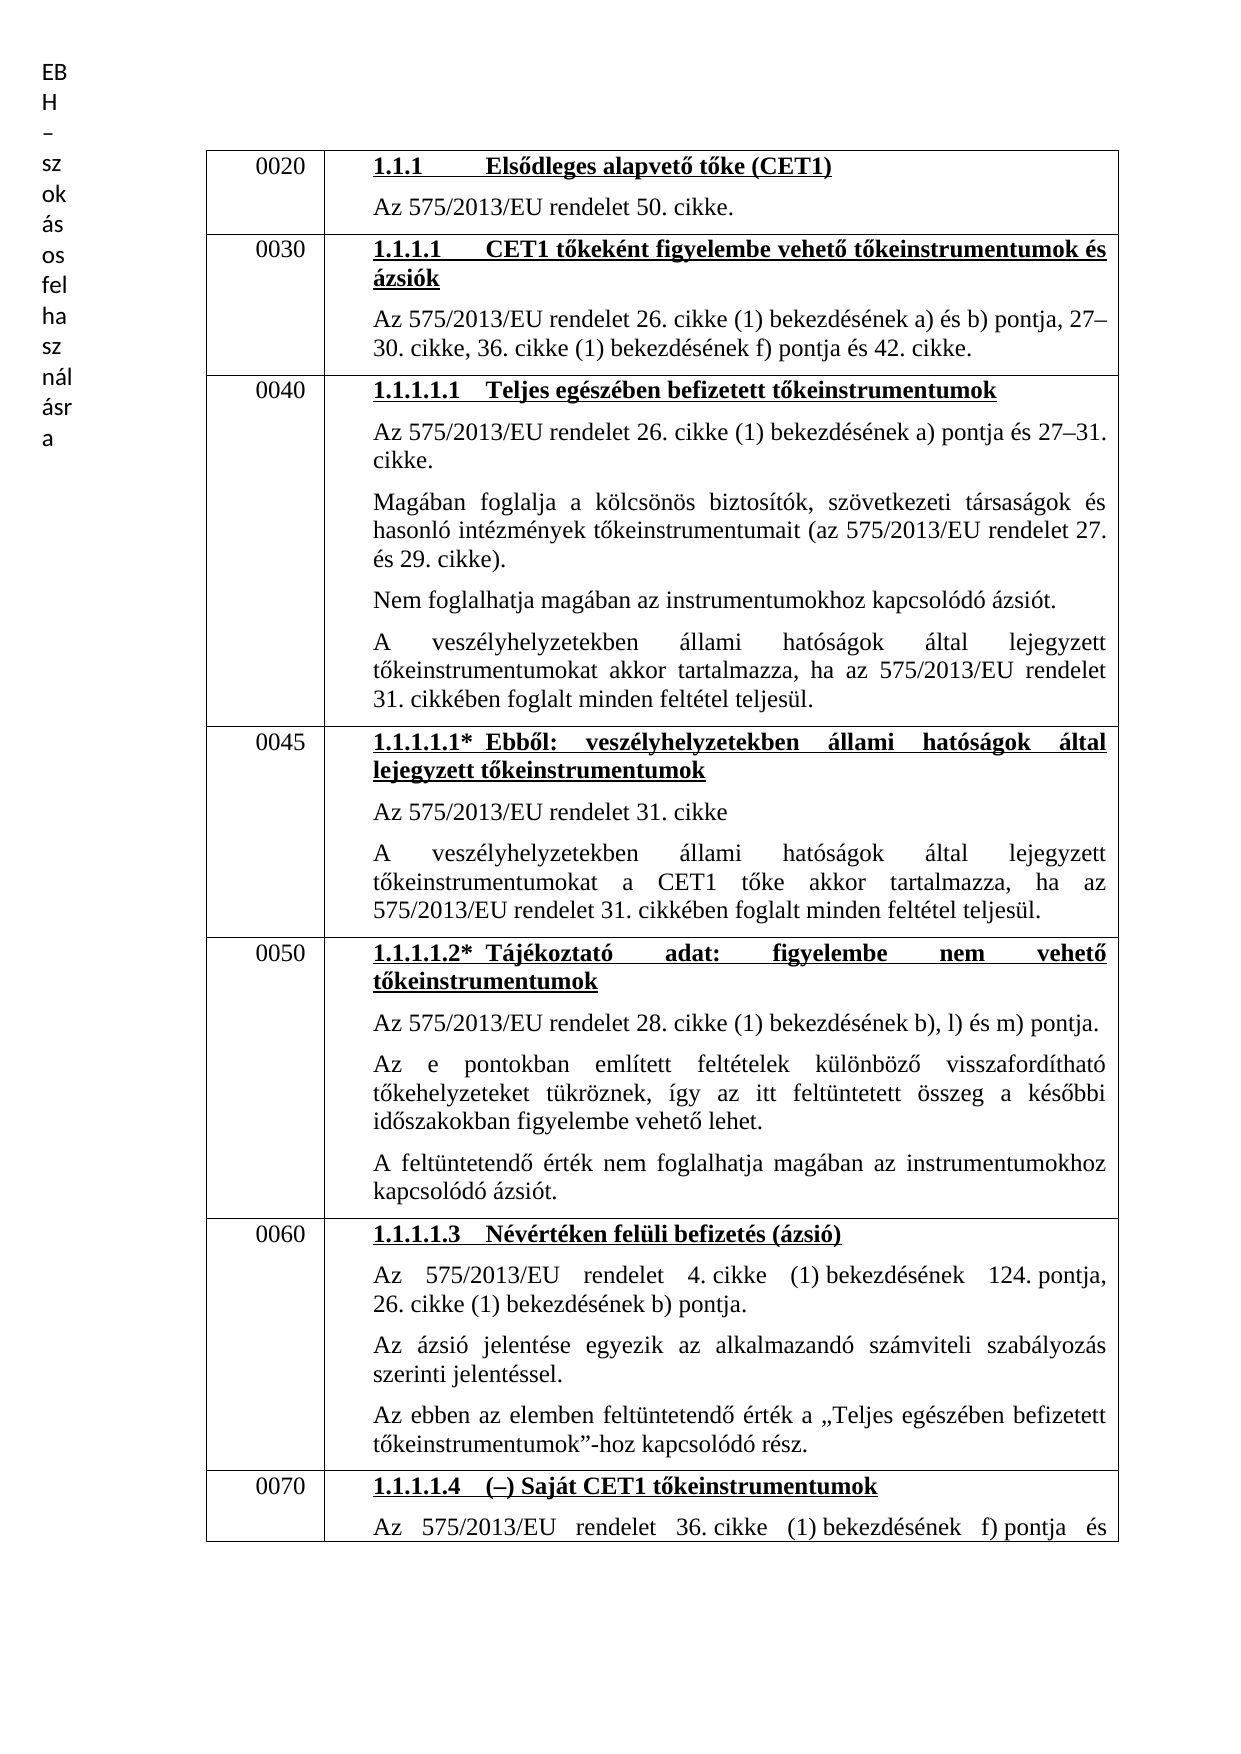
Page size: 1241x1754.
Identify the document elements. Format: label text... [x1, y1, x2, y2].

table_cell 1.1.1.1 CET1 tőkeként figyelembe vehető tőkeinstrumentumok és ázsiók Az 575/2013/EU rendelet 26. cikke (1) bekezdésének a) és b) pontja, 27–30. cikke, 36. cikke (1) bekezdésének f) pontja és 42. cikke. [325, 235, 1118, 374]
table_cell 1.1.1.1.2* Tájékoztató adat: figyelembe nem vehető tőkeinstrumentumok Az 575/2013/EU rendelet 28. cikke (1) bekezdésének b), l) és m) pontja. Az e pontokban említett feltételek különböző visszafordítható tőkehelyzeteket tükröznek, így az itt feltüntetett összeg a későbbi időszakokban figyelembe vehető lehet. A feltüntetendő érték nem foglalhatja magában az instrumentumokhoz kapcsolódó ázsiót. [325, 938, 1118, 1218]
table_cell 0040 [207, 376, 324, 726]
table_cell 1.1.1.1.1 Teljes egészében befizetett tőkeinstrumentumok Az 575/2013/EU rendelet 26. cikke (1) bekezdésének a) pontja és 27–31. cikke. Magában foglalja a kölcsönös biztosítók, szövetkezeti társaságok és hasonló intézmények tőkeinstrumentumait (az 575/2013/EU rendelet 27. és 29. cikke). Nem foglalhatja magában az instrumentumokhoz kapcsolódó ázsiót. A veszélyhelyzetekben állami hatóságok által lejegyzett tőkeinstrumentumokat akkor tartalmazza, ha az 575/2013/EU rendelet 31. cikkében foglalt minden feltétel teljesül. [325, 376, 1118, 726]
table_cell 0020 [207, 151, 324, 233]
table_cell 0060 [207, 1219, 324, 1470]
table_cell 1.1.1.1.3 Névértéken felüli befizetés (ázsió) Az 575/2013/EU rendelet 4. cikke (1) bekezdésének 124. pontja, 26. cikke (1) bekezdésének b) pontja. Az ázsió jelentése egyezik az alkalmazandó számviteli szabályozás szerinti jelentéssel. Az ebben az elemben feltüntetendő érték a „Teljes egészében befizetett tőkeinstrumentumok”-hoz kapcsolódó rész. [325, 1219, 1118, 1470]
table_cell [325, 1471, 1118, 1541]
table_cell 0050 [207, 938, 324, 1218]
table_cell 0030 [207, 235, 324, 374]
table_cell 0045 [207, 727, 324, 937]
table_cell 1.1.1 Elsődleges alapvető tőke (CET1) Az 575/2013/EU rendelet 50. cikke. [325, 151, 1118, 233]
table_cell 1.1.1.1.1* Ebből: veszélyhelyzetekben állami hatóságok által lejegyzett tőkeinstrumentumok Az 575/2013/EU rendelet 31. cikke A veszélyhelyzetekben állami hatóságok által lejegyzett tőkeinstrumentumokat a CET1 tőke akkor tartalmazza, ha az 575/2013/EU rendelet 31. cikkében foglalt minden feltétel teljesül. [325, 727, 1118, 937]
table_cell 0070 [207, 1471, 324, 1541]
